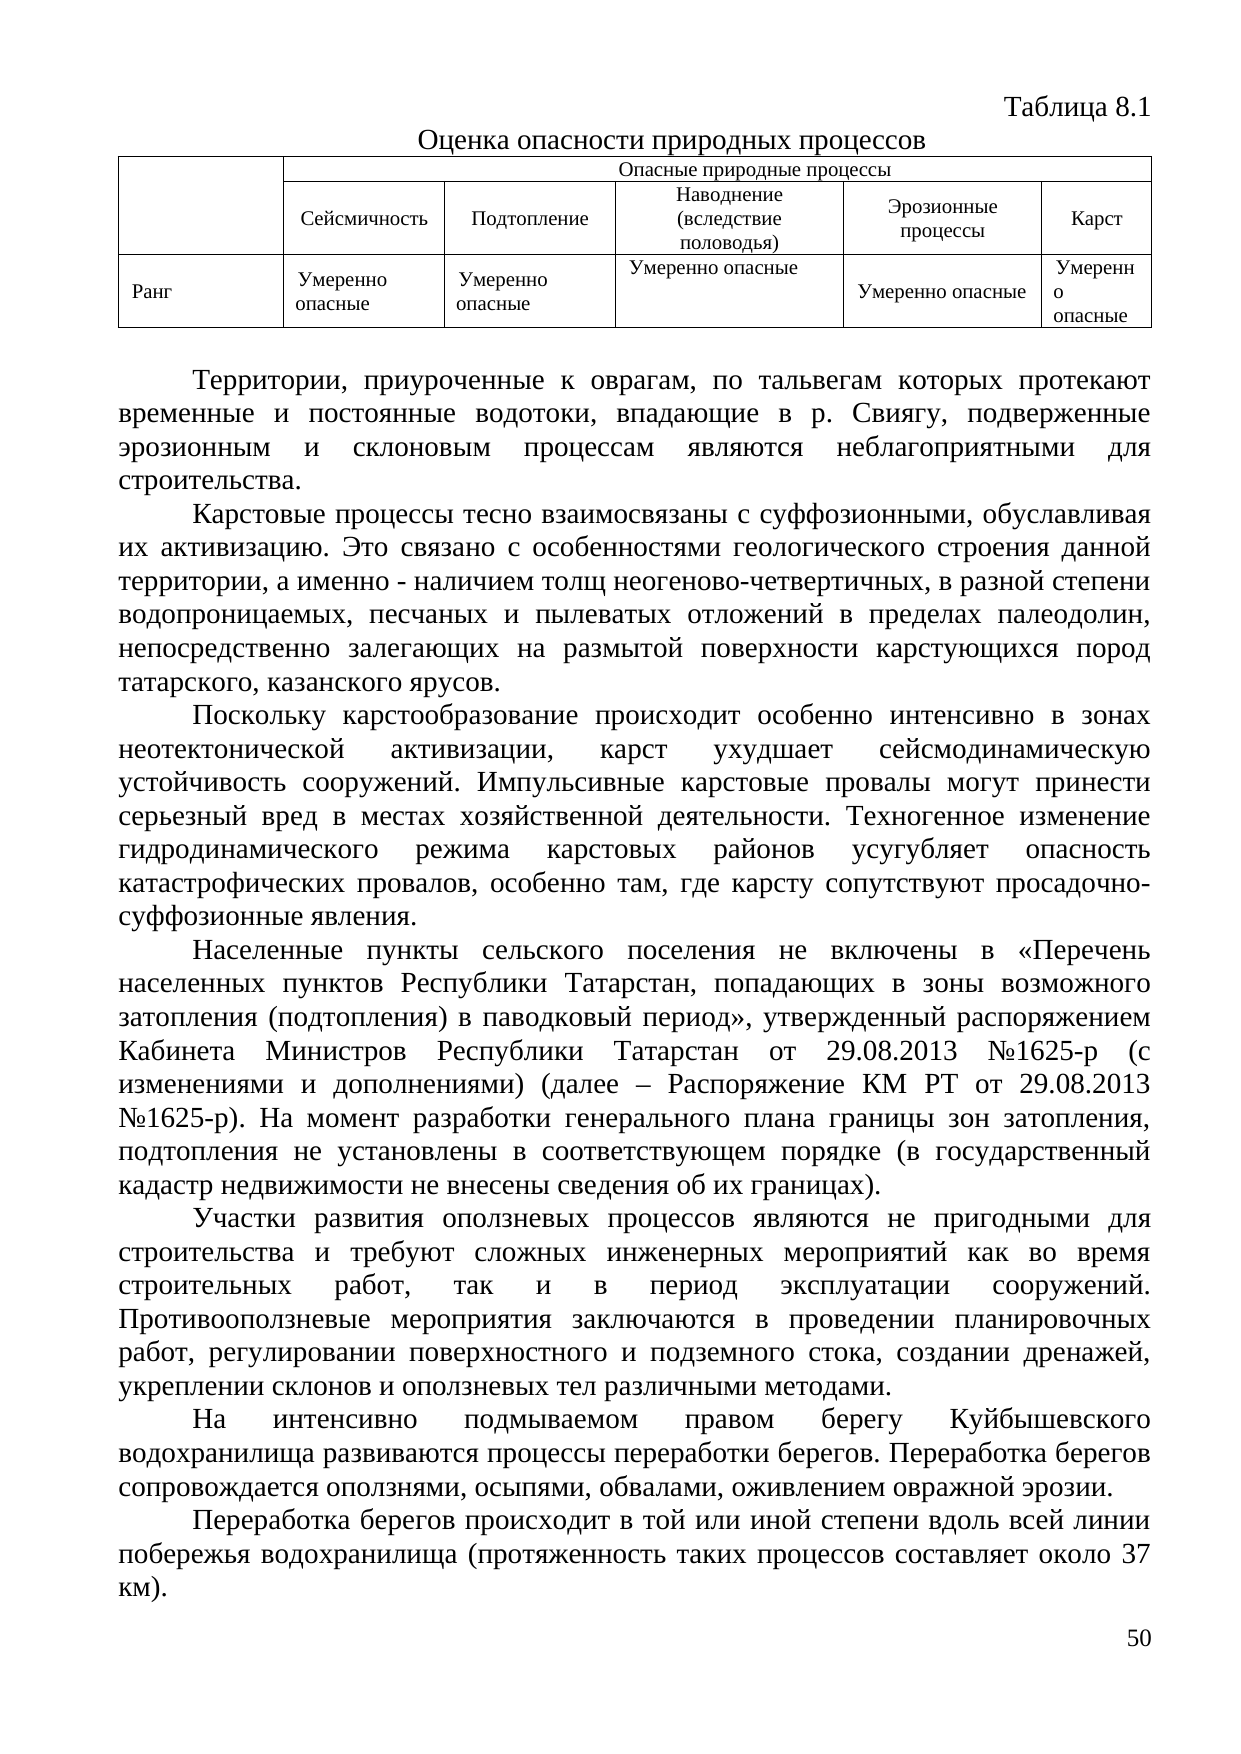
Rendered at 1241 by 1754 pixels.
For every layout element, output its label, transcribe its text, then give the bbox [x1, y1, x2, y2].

text Карстовые процессы тесно взаимосвязаны с суффозионными, обуславливая их активизацию. Это связано с особенностями геологического строения данной территории, а именно - наличием толщ неогеново-четвертичных, в разной степени водопроницаемых, песчаных и пылеватых отложений в пределах палеодолин, непосредственно залегающих на размытой поверхности карстующихся пород татарского, казанского ярусов. [118, 496, 1152, 697]
table_cell Подтопление [445, 182, 615, 254]
text Поскольку карстообразование происходит особенно интенсивно в зонах неотектонической активизации, карст ухудшает сейсмодинамическую устойчивость сооружений. Импульсивные карстовые провалы могут принести серьезный вред в местах хозяйственной деятельности. Техногенное изменение гидродинамического режима карстовых районов усугубляет опасность катастрофических провалов, особенно там, где карсту сопутствуют просадочно-суффозионные явления. [118, 697, 1152, 932]
text Оценка опасности природных процессов [118, 122, 1152, 156]
table_cell Умеренно опасные [1042, 255, 1151, 327]
table_header [119, 157, 283, 254]
table_cell Сейсмичность [284, 182, 444, 254]
table_cell Умеренно опасные [284, 255, 444, 327]
text Населенные пункты сельского поселения не включены в «Перечень населенных пунктов Республики Татарстан, попадающих в зоны возможного затопления (подтопления) в паводковый период», утвержденный распоряжением Кабинета Министров Республики Татарстан от 29.08.2013 №1625-р (с изменениями и дополнениями) (далее – Распоряжение КМ РТ от 29.08.2013 №1625-р). На момент разработки генерального плана границы зон затопления, подтопления не установлены в соответствующем порядке (в государственный кадастр недвижимости не внесены сведения об их границах). [118, 932, 1152, 1200]
table_cell Умеренно опасные [445, 255, 615, 327]
text Территории, приуроченные к оврагам, по тальвегам которых протекают временные и постоянные водотоки, впадающие в р. Свиягу, подверженные эрозионным и склоновым процессам являются неблагоприятными для строительства. [118, 362, 1152, 496]
table_cell Умеренно опасные [616, 255, 843, 327]
text Переработка берегов происходит в той или иной степени вдоль всей линии побережья водохранилища (протяженность таких процессов составляет около ). [118, 1502, 1152, 1603]
table_cell Умеренно опасные [844, 255, 1041, 327]
table_cell Ранг [119, 255, 283, 327]
table_cell Наводнение (вследствие половодья) [616, 182, 843, 254]
text На интенсивно подмываемом правом берегу Куйбышевского водохранилища развиваются процессы переработки берегов. Переработка берегов сопровождается оползнями, осыпями, обвалами, оживлением овражной эрозии. [118, 1402, 1152, 1502]
text Таблица 8.1 [118, 89, 1152, 122]
table_cell Карст [1042, 182, 1151, 254]
text Участки развития оползневых процессов являются не пригодными для строительства и требуют сложных инженерных мероприятий как во время строительных работ, так и в период эксплуатации сооружений. Противооползневые мероприятия заключаются в проведении планировочных работ, регулировании поверхностного и подземного стока, создании дренажей, укреплении склонов и оползневых тел различными методами. [118, 1200, 1152, 1402]
table_cell Эрозионные процессы [844, 182, 1041, 254]
table_header Опасные природные процессы [284, 157, 1151, 181]
